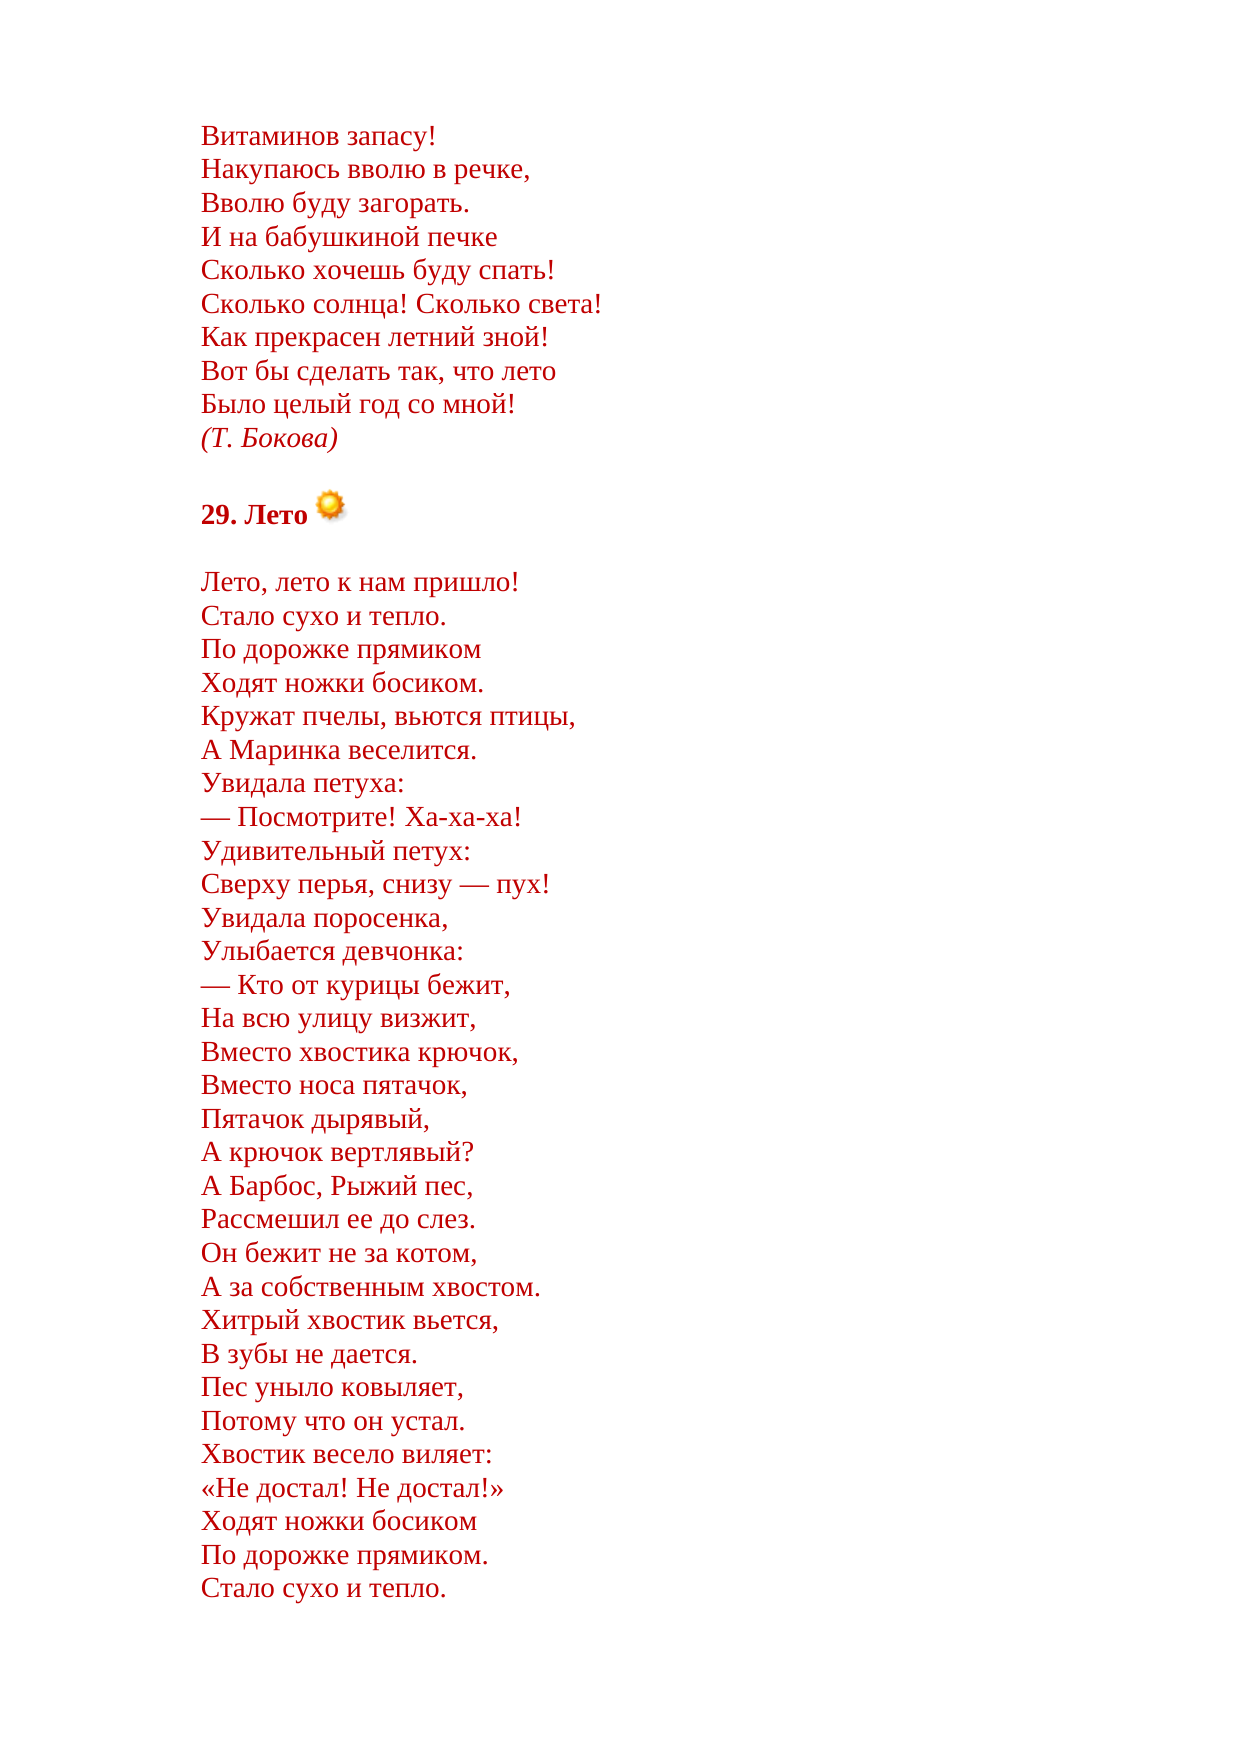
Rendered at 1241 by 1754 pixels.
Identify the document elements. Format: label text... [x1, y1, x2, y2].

picture [315, 487, 353, 525]
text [201, 487, 1128, 1604]
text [201, 118, 1128, 420]
text (Т. Бокова) [201, 420, 1128, 453]
